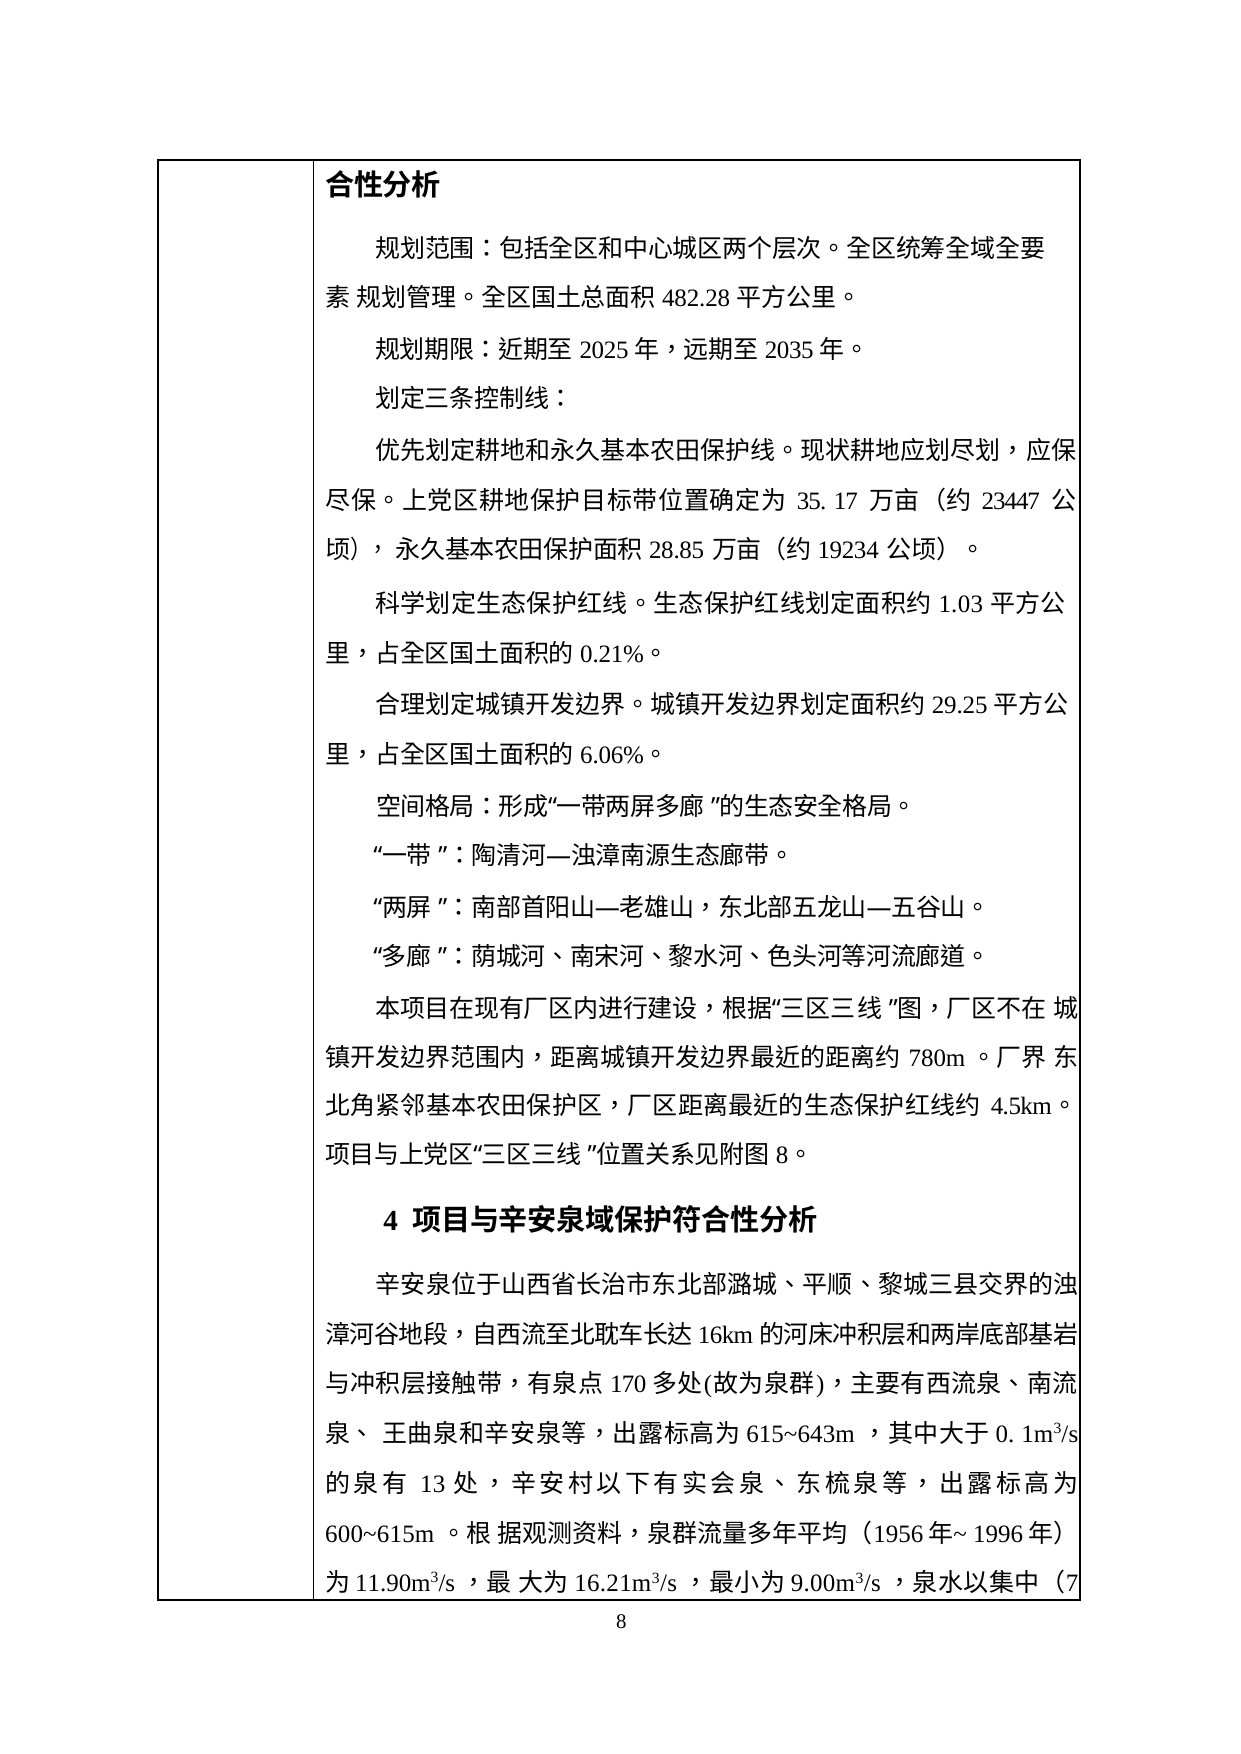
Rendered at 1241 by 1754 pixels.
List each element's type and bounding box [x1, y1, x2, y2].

table_header [314, 161, 1079, 1599]
table_header [159, 161, 313, 1599]
